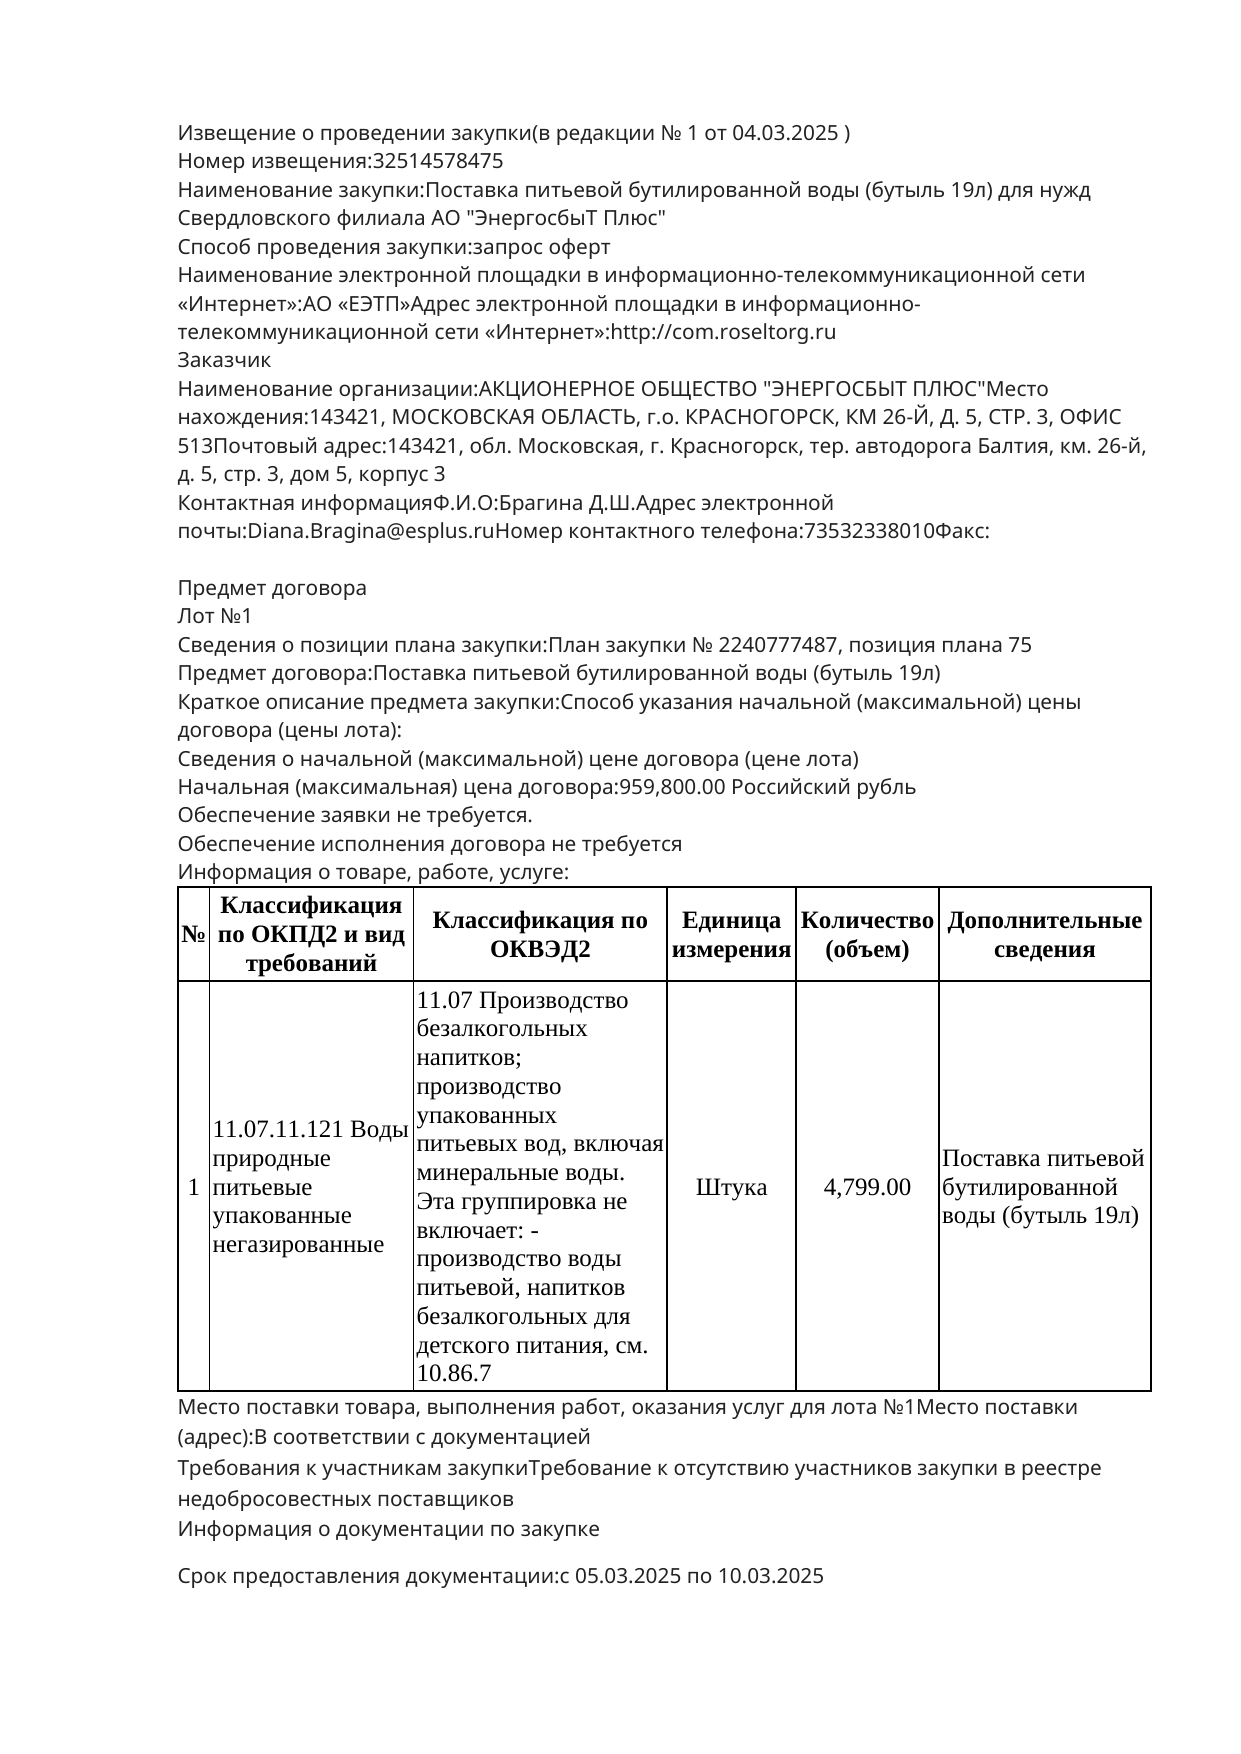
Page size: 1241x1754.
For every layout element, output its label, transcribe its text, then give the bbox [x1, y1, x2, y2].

table_cell 11.07.11.121 Воды природные питьевые упакованные негазированные [210, 982, 413, 1390]
text Место поставки товара, выполнения работ, оказания услуг для лота №1Место поставки (адрес):В соответствии с документацией Требования к участникам закупкиТребование к отсутствию участников закупки в реестре недобросовестных поставщиков Информация о документации по закупке [177, 1392, 1152, 1543]
table_cell 1 [179, 982, 209, 1390]
text Наименование организации:АКЦИОНЕРНОЕ ОБЩЕСТВО "ЭНЕРГОСБЫТ ПЛЮС"Место нахождения:143421, МОСКОВСКАЯ ОБЛАСТЬ, г.о. КРАСНОГОРСК, КМ 26-Й, Д. 5, СТР. 3, ОФИС 513Почтовый адрес:143421, обл. Московская, г. Красногорск, тер. автодорога Балтия, км. 26-й, д. 5, стр. 3, дом 5, корпус 3 Контактная информацияФ.И.О:Брагина Д.Ш.Адрес электронной почты:Diana.Bragina@esplus.ruНомер контактного телефона:73532338010Факс: Предмет договора Лот №1 Сведения о позиции плана закупки:План закупки № 2240777487, позиция плана 75 [177, 374, 1152, 658]
text Начальная (максимальная) цена договора:959,800.00 Российский рубль [177, 772, 1152, 801]
table_header Единица измерения [668, 888, 795, 980]
table_header Количество (объем) [797, 888, 938, 980]
text Наименование электронной площадки в информационно-телекоммуникационной сети «Интернет»:АО «ЕЭТП»Адрес электронной площадки в информационно-телекоммуникационной сети «Интернет»:http://com.roseltorg.ru Заказчик [177, 260, 1152, 374]
table_header Дополнительные сведения [940, 888, 1150, 980]
table_cell 11.07 Производство безалкогольных напитков; производство упакованных питьевых вод, включая минеральные воды. Эта группировка не включает: - производство воды питьевой, напитков безалкогольных для детского питания, см. 10.86.7 [414, 982, 666, 1390]
table_header Классификация по ОКВЭД2 [414, 888, 666, 980]
text Способ проведения закупки:запрос оферт [177, 232, 1152, 260]
text Предмет договора:Поставка питьевой бутилированной воды (бутыль 19л) [177, 658, 1152, 687]
text Краткое описание предмета закупки:Способ указания начальной (максимальной) цены договора (цены лота): [177, 687, 1152, 744]
text Извещение о проведении закупки(в редакции № 1 от 04.03.2025 ) [177, 118, 1152, 147]
text Срок предоставления документации:с 05.03.2025 по 10.03.2025 [177, 1562, 1152, 1590]
table_cell Штука [668, 982, 795, 1390]
text Обеспечение исполнения договора не требуется [177, 829, 1152, 857]
table_header № [179, 888, 209, 980]
table_cell 4,799.00 [797, 982, 938, 1390]
text Сведения о начальной (максимальной) цене договора (цене лота) [177, 744, 1152, 772]
table_header Классификация по ОКПД2 и вид требований [210, 888, 413, 980]
text Информация о товаре, работе, услуге: [177, 857, 1152, 886]
table_cell Поставка питьевой бутилированной воды (бутыль 19л) [940, 982, 1150, 1390]
text Номер извещения:32514578475 [177, 147, 1152, 175]
text Обеспечение заявки не требуется. [177, 801, 1152, 829]
text Наименование закупки:Поставка питьевой бутилированной воды (бутыль 19л) для нужд Свердловского филиала АО "ЭнергосбыТ Плюс" [177, 175, 1152, 232]
